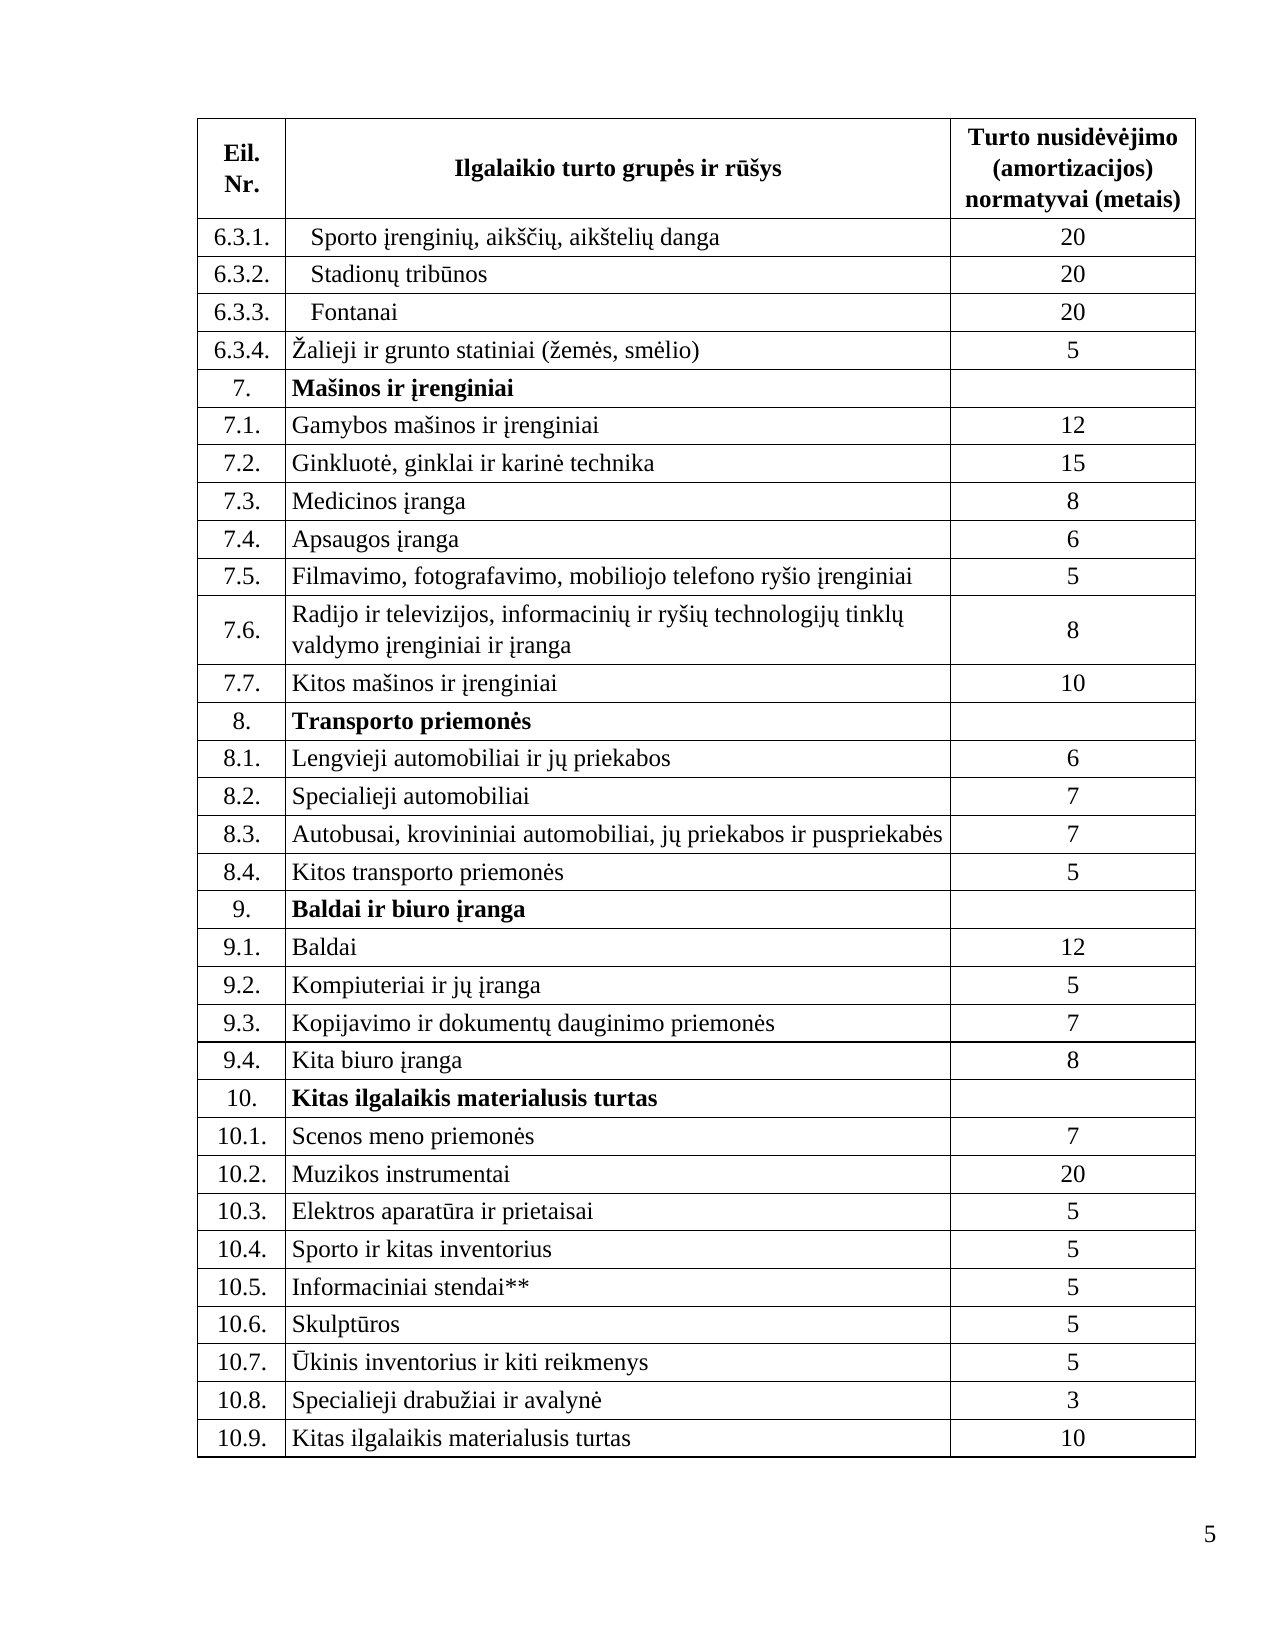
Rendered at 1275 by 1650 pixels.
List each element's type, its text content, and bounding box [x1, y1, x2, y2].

table_cell Baldai [286, 929, 950, 966]
table_cell 8 [951, 596, 1195, 664]
table_header Turto nusidėvėjimo (amortizacijos) normatyvai (metais) [951, 119, 1195, 218]
table_cell Sporto įrenginių, aikščių, aikštelių danga [286, 219, 950, 256]
table_cell Kitos transporto priemonės [286, 854, 950, 890]
table_cell Specialieji automobiliai [286, 778, 950, 815]
table_cell 5 [951, 1344, 1195, 1381]
table_cell 9.4. [198, 1043, 285, 1079]
table_cell 5 [951, 332, 1195, 369]
table_cell 12 [951, 929, 1195, 966]
table_cell Skulptūros [286, 1307, 950, 1343]
table_cell 5 [951, 967, 1195, 1004]
table_cell Kompiuteriai ir jų įranga [286, 967, 950, 1004]
table_header Ilgalaikio turto grupės ir rūšys [286, 119, 950, 218]
table_cell 7 [951, 1005, 1195, 1041]
table_cell 7 [951, 1118, 1195, 1155]
table_cell 7.2. [198, 445, 285, 482]
table_cell 8.2. [198, 778, 285, 815]
table_cell Kitas ilgalaikis materialusis turtas [286, 1420, 950, 1456]
table_cell 6.3.2. [198, 257, 285, 293]
table_cell Sporto ir kitas inventorius [286, 1231, 950, 1268]
table_cell 9.2. [198, 967, 285, 1004]
table_cell 5 [951, 854, 1195, 890]
table_cell 8.3. [198, 816, 285, 853]
table_cell 3 [951, 1382, 1195, 1419]
table_cell 20 [951, 294, 1195, 331]
table_cell 9. [198, 891, 285, 928]
table_cell Baldai ir biuro įranga [286, 891, 950, 928]
table_cell 20 [951, 1156, 1195, 1192]
table_cell 7 [951, 816, 1195, 853]
table_cell 5 [951, 1194, 1195, 1230]
table_cell 6 [951, 741, 1195, 777]
table_cell Kitas ilgalaikis materialusis turtas [286, 1080, 950, 1117]
table_cell Autobusai, krovininiai automobiliai, jų priekabos ir puspriekabės [286, 816, 950, 853]
table_cell 7.5. [198, 559, 285, 595]
table_cell Lengvieji automobiliai ir jų priekabos [286, 741, 950, 777]
table_cell Kitos mašinos ir įrenginiai [286, 665, 950, 702]
table_cell 5 [951, 1231, 1195, 1268]
table_cell 7 [951, 778, 1195, 815]
table_cell 10.3. [198, 1194, 285, 1230]
table_cell 8. [198, 703, 285, 739]
table_cell 10 [951, 665, 1195, 702]
table_cell 9.3. [198, 1005, 285, 1041]
table_cell 20 [951, 219, 1195, 256]
table_cell Scenos meno priemonės [286, 1118, 950, 1155]
table_cell 10 [951, 1420, 1195, 1456]
table_cell 10.8. [198, 1382, 285, 1419]
table_cell 8 [951, 1043, 1195, 1079]
table_cell Transporto priemonės [286, 703, 950, 739]
table_cell 9.1. [198, 929, 285, 966]
table_cell Apsaugos įranga [286, 521, 950, 557]
table_cell 6.3.4. [198, 332, 285, 369]
table_cell [951, 1080, 1195, 1117]
table_cell Specialieji drabužiai ir avalynė [286, 1382, 950, 1419]
table_cell Fontanai [286, 294, 950, 331]
table_cell Gamybos mašinos ir įrenginiai [286, 408, 950, 444]
table_cell Ginkluotė, ginklai ir karinė technika [286, 445, 950, 482]
table_cell 6.3.1. [198, 219, 285, 256]
table_cell 6.3.3. [198, 294, 285, 331]
table_cell 20 [951, 257, 1195, 293]
table_cell Stadionų tribūnos [286, 257, 950, 293]
table_cell 5 [951, 1307, 1195, 1343]
table_cell Radijo ir televizijos, informacinių ir ryšių technologijų tinklų valdymo įrenginiai ir įranga [286, 596, 950, 664]
table_cell 12 [951, 408, 1195, 444]
table_cell [951, 703, 1195, 739]
table_cell 7. [198, 370, 285, 407]
table_cell Filmavimo, fotografavimo, mobiliojo telefono ryšio įrenginiai [286, 559, 950, 595]
table_cell 10.6. [198, 1307, 285, 1343]
table_cell 10.9. [198, 1420, 285, 1456]
table_cell 10.2. [198, 1156, 285, 1192]
table_cell 8.1. [198, 741, 285, 777]
table_cell 5 [951, 1269, 1195, 1306]
table_cell 5 [951, 559, 1195, 595]
table_cell 10.4. [198, 1231, 285, 1268]
table_cell 15 [951, 445, 1195, 482]
table_cell Ūkinis inventorius ir kiti reikmenys [286, 1344, 950, 1381]
table_cell Informaciniai stendai** [286, 1269, 950, 1306]
table_cell 10.7. [198, 1344, 285, 1381]
table_cell [951, 370, 1195, 407]
table_cell Žalieji ir grunto statiniai (žemės, smėlio) [286, 332, 950, 369]
table_header Eil. Nr. [198, 119, 285, 218]
table_cell 8.4. [198, 854, 285, 890]
table_cell Kita biuro įranga [286, 1043, 950, 1079]
table_cell [951, 891, 1195, 928]
table_cell Mašinos ir įrenginiai [286, 370, 950, 407]
table_cell 7.4. [198, 521, 285, 557]
table_cell Muzikos instrumentai [286, 1156, 950, 1192]
table_cell 10. [198, 1080, 285, 1117]
table_cell 10.5. [198, 1269, 285, 1306]
table_cell 8 [951, 483, 1195, 520]
table_cell 7.1. [198, 408, 285, 444]
table_cell 7.7. [198, 665, 285, 702]
table_cell Kopijavimo ir dokumentų dauginimo priemonės [286, 1005, 950, 1041]
table_cell 7.3. [198, 483, 285, 520]
table_cell 7.6. [198, 596, 285, 664]
table_cell 10.1. [198, 1118, 285, 1155]
table_cell Elektros aparatūra ir prietaisai [286, 1194, 950, 1230]
table_cell Medicinos įranga [286, 483, 950, 520]
table_cell 6 [951, 521, 1195, 557]
